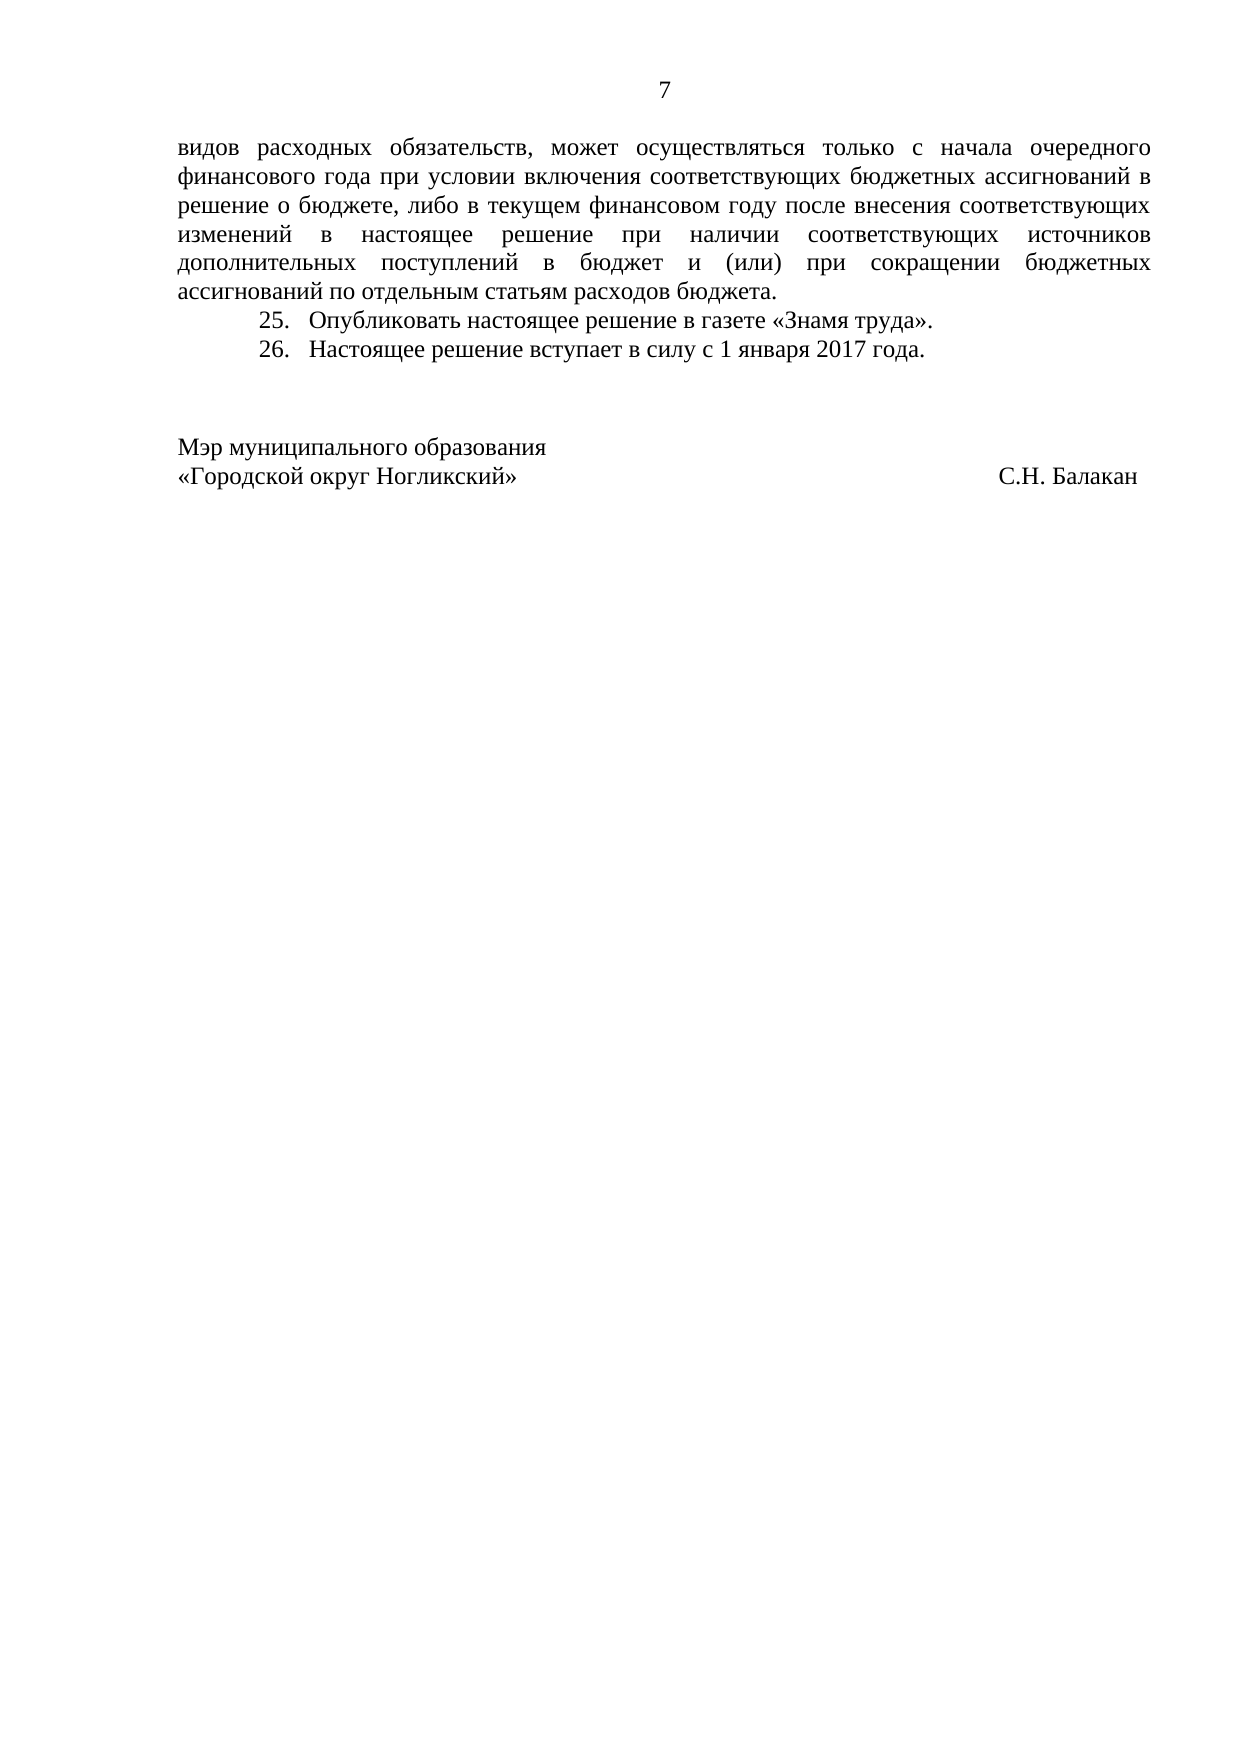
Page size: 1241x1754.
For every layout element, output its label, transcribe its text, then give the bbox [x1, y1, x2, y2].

text 25. Опубликовать настоящее решение в газете «Знамя труда». [177, 305, 1152, 334]
text 26. Настоящее решение вступает в силу с 1 января 2017 года. [177, 334, 1152, 362]
text «Городской округ Ногликский» С.Н. Балакан [177, 461, 1152, 490]
text Мэр муниципального образования [177, 432, 1152, 461]
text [177, 132, 1152, 305]
